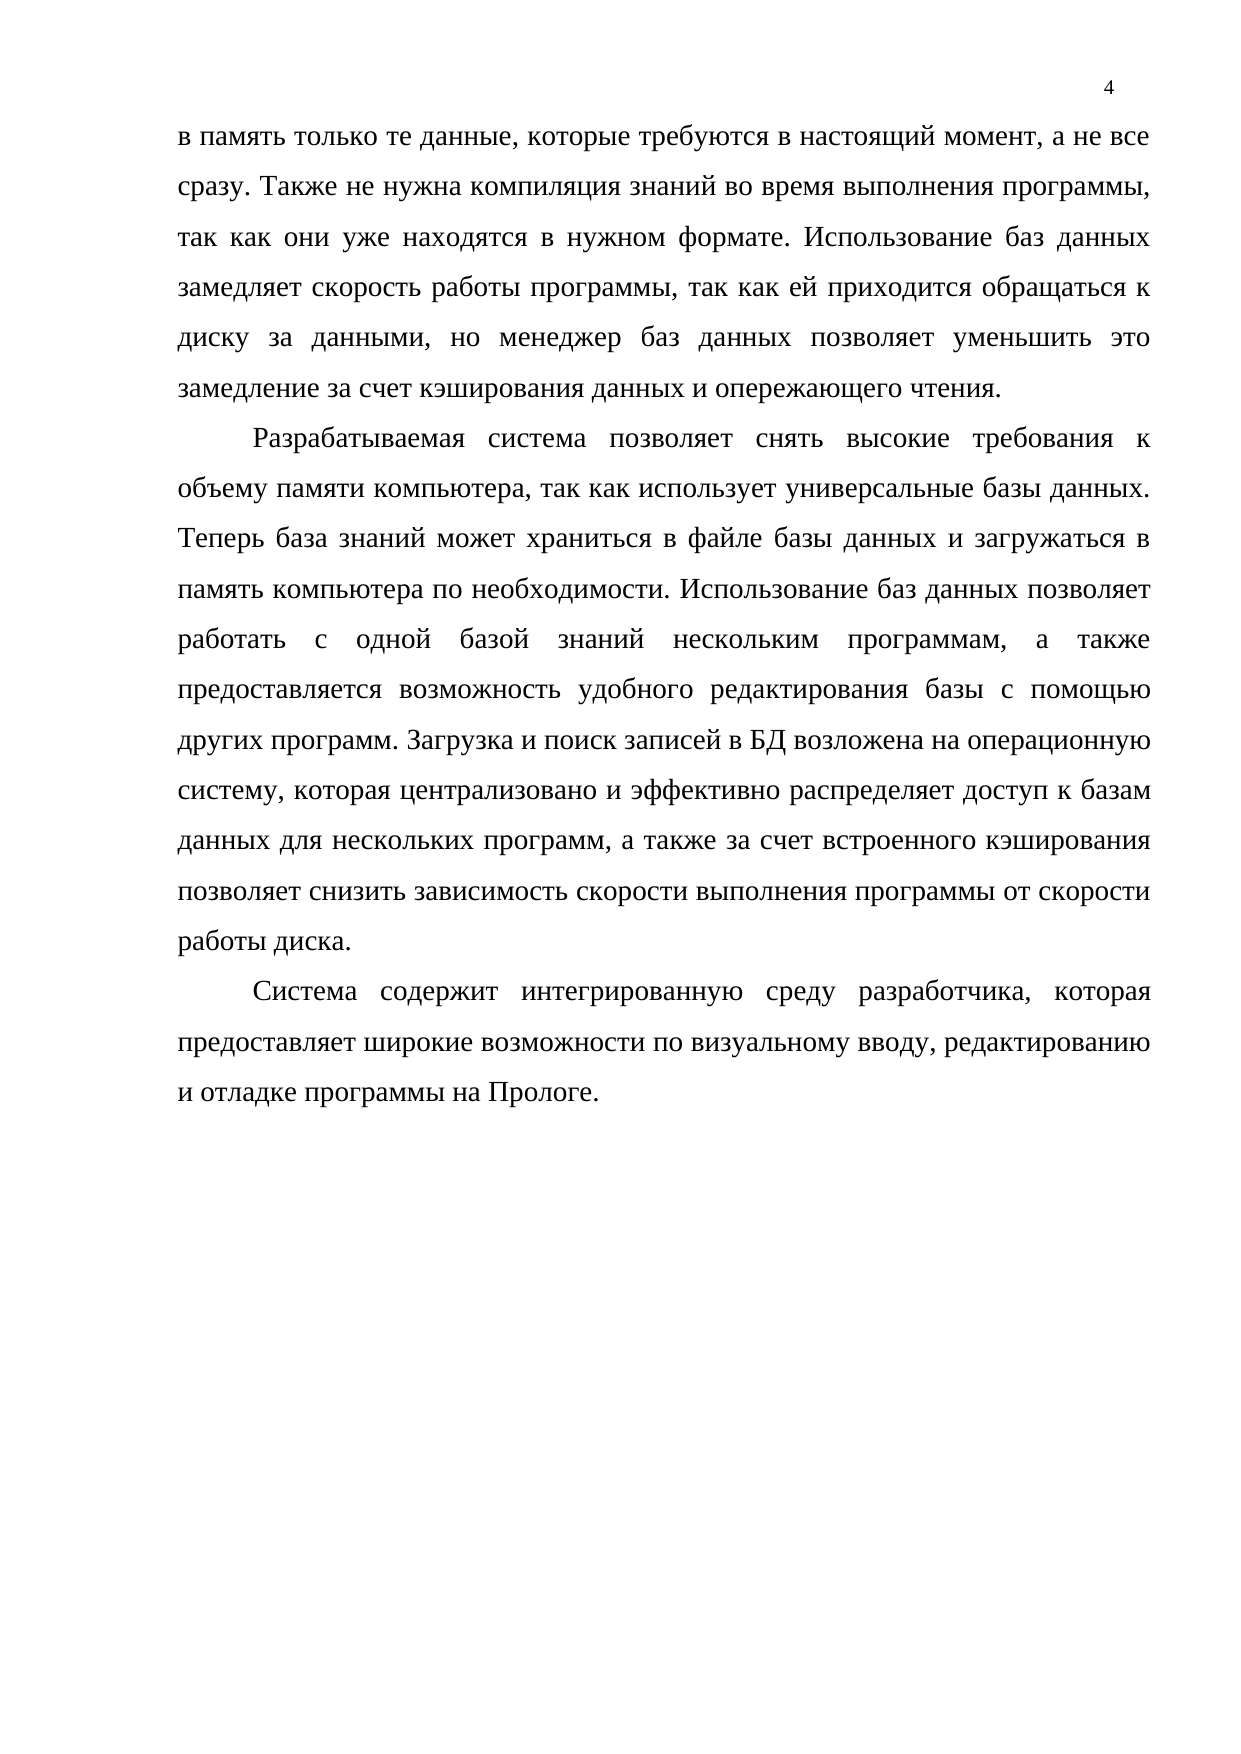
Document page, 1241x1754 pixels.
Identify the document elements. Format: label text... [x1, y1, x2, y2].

text Разрабатываемая система позволяет снять высокие требования к объему памяти компьютера, так как использует универсальные базы данных. Теперь база знаний может храниться в файле базы данных и загружаться в память компьютера по необходимости. Использование баз данных позволяет работать с одной базой знаний нескольким программам, а также предоставляется возможность удобного редактирования базы с помощью других программ. Загрузка и поиск записей в БД возложена на операционную систему, которая централизовано и эффективно распределяет доступ к базам данных для нескольких программ, а также за счет встроенного кэширования позволяет снизить зависимость скорости выполнения программы от скорости работы диска. [177, 420, 1152, 957]
text Система содержит интегрированную среду разработчика, которая предоставляет широкие возможности по визуальному вводу, редактированию и отладке программы на Прологе. [177, 973, 1152, 1108]
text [177, 118, 1152, 403]
